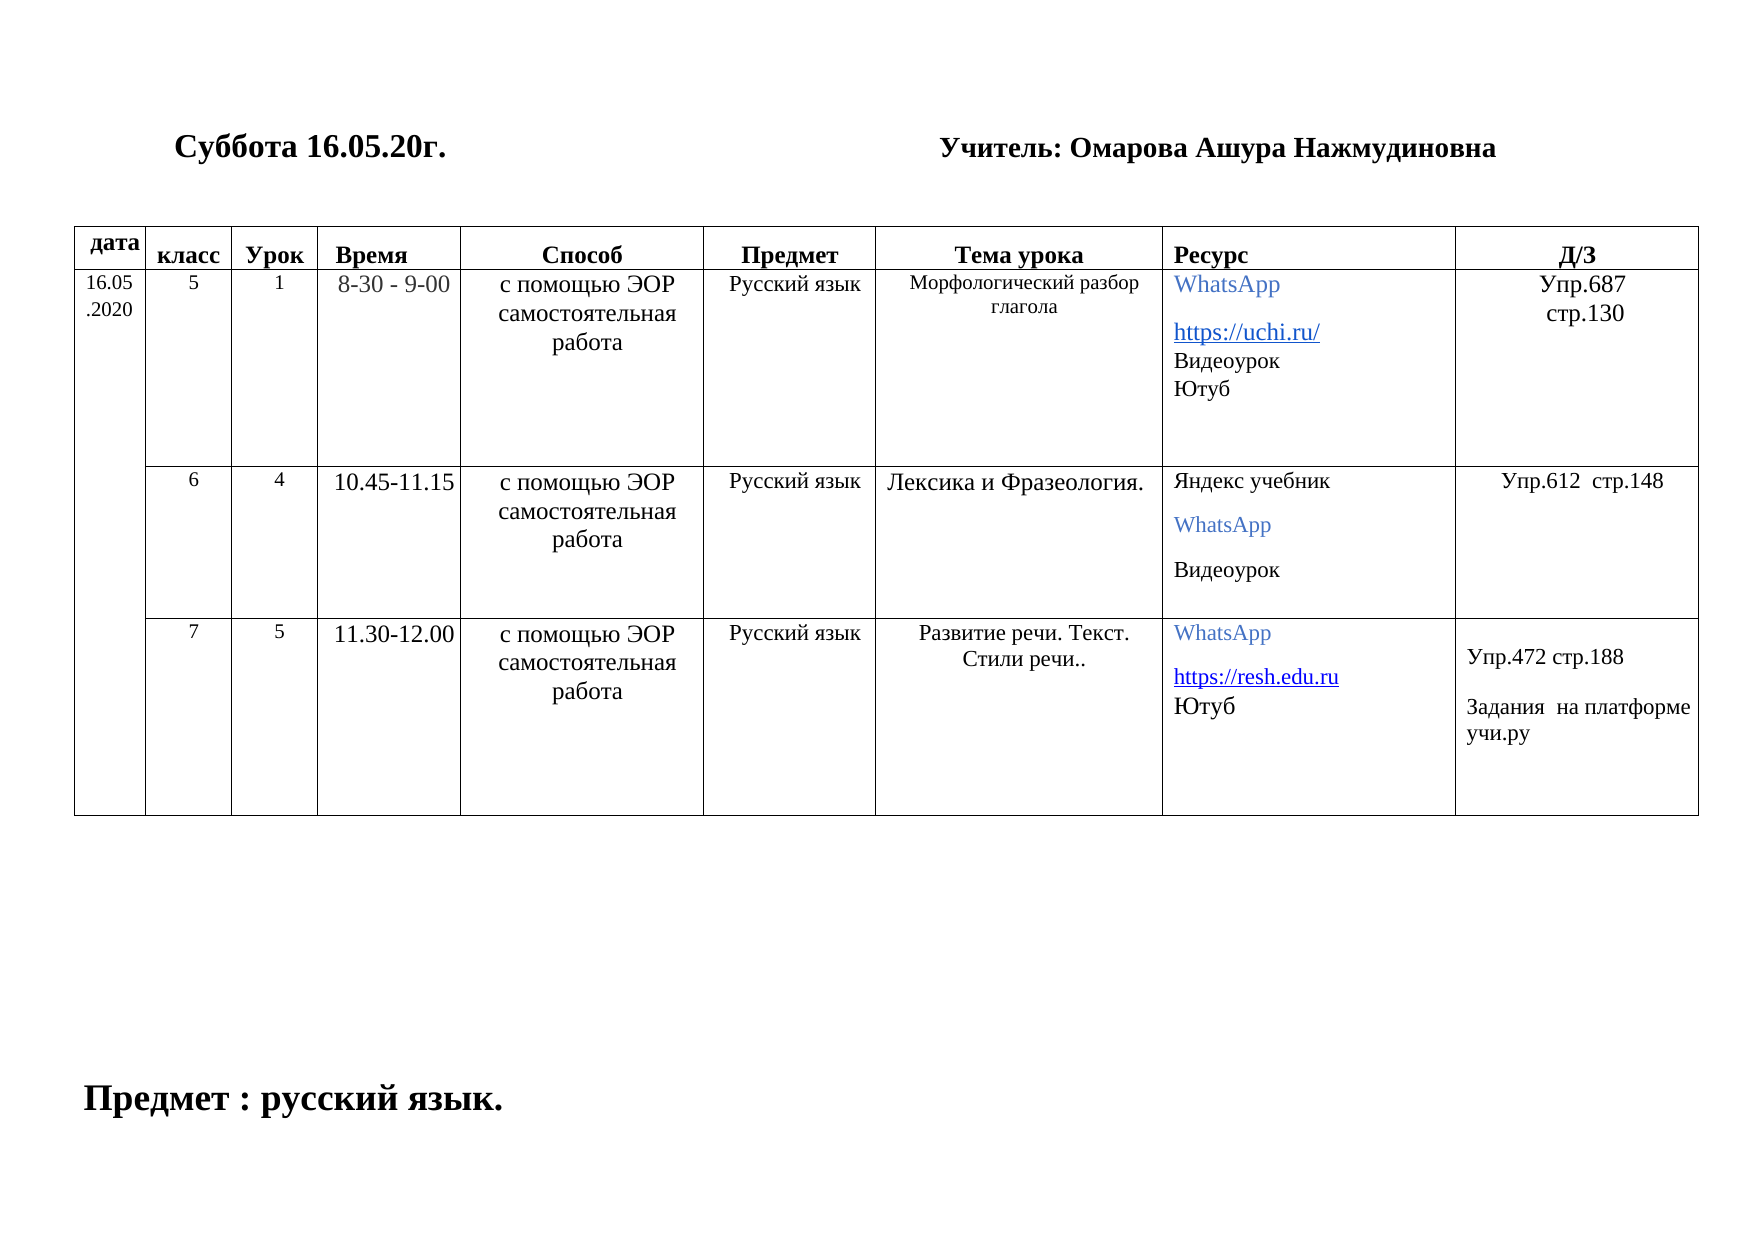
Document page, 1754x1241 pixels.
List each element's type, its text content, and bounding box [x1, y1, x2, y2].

table_cell 16.05.2020 [75, 270, 145, 815]
table_cell Русский язык [704, 270, 875, 466]
table_cell Развитие речи. Текст. Стили речи.. [876, 619, 1162, 815]
table_cell 5 [232, 619, 317, 815]
table_cell 8-30 - 9-00 [318, 270, 460, 466]
table_cell с помощью ЭОР самостоятельная работа [461, 270, 703, 466]
table_header дата [75, 227, 145, 268]
table_cell 11.30-12.00 [318, 619, 460, 815]
table_header Время [318, 227, 460, 268]
table_cell 10.45-11.15 [318, 467, 460, 618]
table_cell WhatsApp https://uchi.ru/ Видеоурок Ютуб [1163, 270, 1455, 466]
table_cell Упр.472 стр.188 Задания на платформе учи.ру [1456, 619, 1698, 815]
table_header Тема урока [876, 227, 1162, 268]
table_header Урок [232, 227, 317, 268]
table_header Способ [461, 227, 703, 268]
table_cell Русский язык [704, 619, 875, 815]
table_cell Русский язык [704, 467, 875, 618]
table_header Д/З [1456, 227, 1698, 268]
table_cell с помощью ЭОР самостоятельная работа [461, 467, 703, 618]
text Суббота 16.05.20г. Учитель: Омарова Ашура Нажмудиновна [74, 126, 1705, 164]
table_cell 6 [146, 467, 231, 618]
table_cell Упр.687 стр.130 [1456, 270, 1698, 466]
table_cell 1 [232, 270, 317, 466]
text Предмет : русский язык. [74, 1076, 1705, 1119]
table_header класс [146, 227, 231, 268]
table_cell 4 [232, 467, 317, 618]
table_cell 5 [146, 270, 231, 466]
table_cell WhatsApp https://resh.edu.ru Ютуб [1163, 619, 1455, 815]
table_cell Морфологический разбор глагола [876, 270, 1162, 466]
table_cell Упр.612 стр.148 [1456, 467, 1698, 618]
table_header Предмет [704, 227, 875, 268]
table_header Ресурс [1163, 227, 1455, 268]
table_cell с помощью ЭОР самостоятельная работа [461, 619, 703, 815]
table_cell 7 [146, 619, 231, 815]
table_cell Лексика и Фразеология. [876, 467, 1162, 618]
table_cell Яндекс учебник WhatsApp Видеоурок [1163, 467, 1455, 618]
